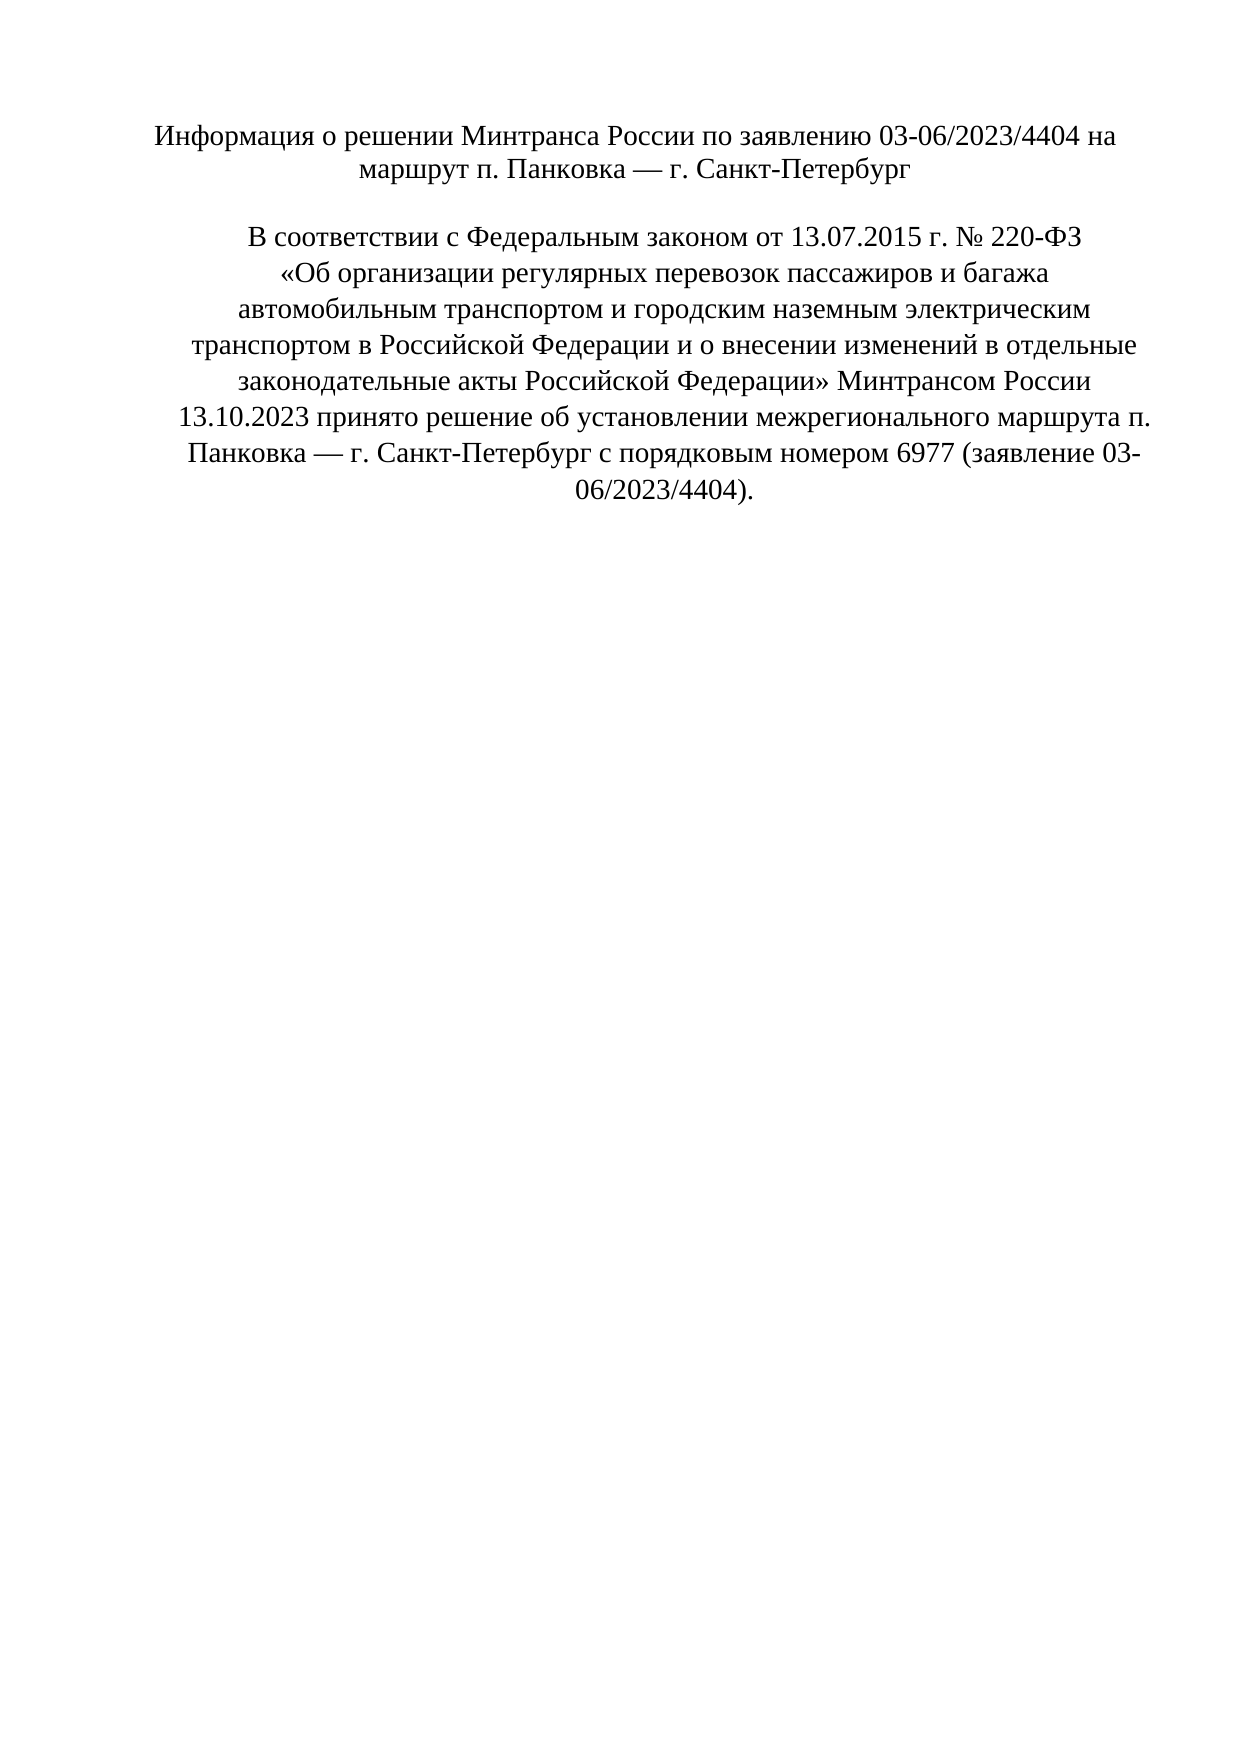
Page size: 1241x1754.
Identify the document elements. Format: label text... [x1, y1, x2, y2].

text Информация о решении Минтранса России по заявлению 03-06/2023/4404 на маршрут п. Панковка — г. Санкт-Петербург [118, 118, 1152, 185]
text В соответствии с Федеральным законом от 13.07.2015 г. № 220-ФЗ «Об организации регулярных перевозок пассажиров и багажа автомобильным транспортом и городским наземным электрическим транспортом в Российской Федерации и о внесении изменений в отдельные законодательные акты Российской Федерации» Минтрансом России 13.10.2023 принято решение об установлении межрегионального маршрута п. Панковка — г. Санкт-Петербург с порядковым номером 6977 (заявление 03-06/2023/4404). [177, 219, 1152, 505]
